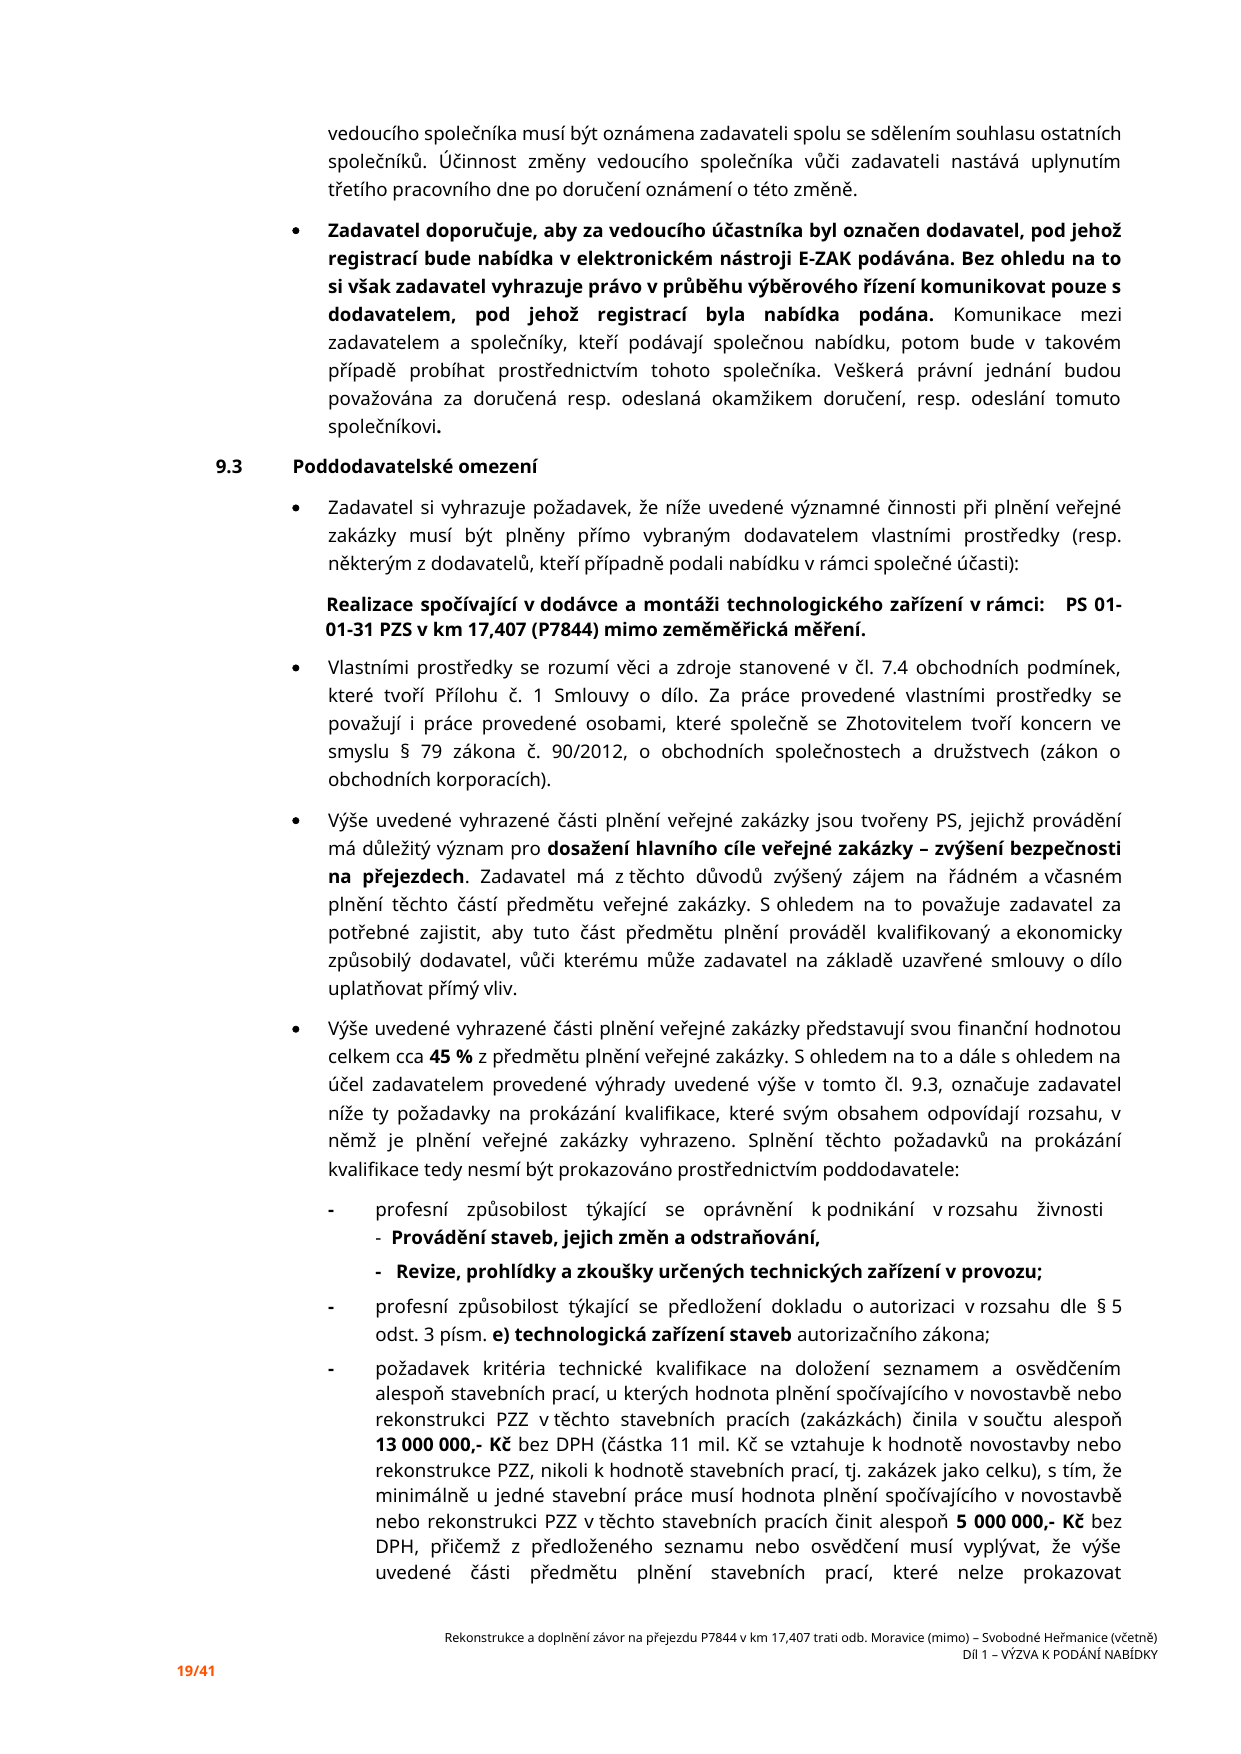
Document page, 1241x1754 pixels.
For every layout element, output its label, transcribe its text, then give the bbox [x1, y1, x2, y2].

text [328, 1355, 1122, 1585]
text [292, 121, 1122, 202]
text Výše uvedené vyhrazené části plnění veřejné zakázky představují svou finanční hodnotou celkem cca 45 % z předmětu plnění veřejné zakázky. S ohledem na to a dále s ohledem na účel zadavatelem provedené výhrady uvedené výše v tomto čl. 9.3, označuje zadavatel níže ty požadavky na prokázání kvalifikace, které svým obsahem odpovídají rozsahu, v němž je plnění veřejné zakázky vyhrazeno. Splnění těchto požadavků na prokázání kvalifikace tedy nesmí být prokazováno prostřednictvím poddodavatele: [292, 1016, 1122, 1181]
text Výše uvedené vyhrazené části plnění veřejné zakázky jsou tvořeny PS, jejichž provádění má důležitý význam pro dosažení hlavního cíle veřejné zakázky – zvýšení bezpečnosti na přejezdech. Zadavatel má z těchto důvodů zvýšený zájem na řádném a včasném plnění těchto částí předmětu veřejné zakázky. S ohledem na to považuje zadavatel za potřebné zajistit, aby tuto část předmětu plnění prováděl kvalifikovaný a ekonomicky způsobilý dodavatel, vůči kterému může zadavatel na základě uzavřené smlouvy o dílo uplatňovat přímý vliv. [292, 807, 1122, 1001]
list - Revize, prohlídky a zkoušky určených technických zařízení v provozu; [375, 1259, 1122, 1284]
text Vlastními prostředky se rozumí věci a zdroje stanovené v čl. 7.4 obchodních podmínek, které tvoří Přílohu č. 1 Smlouvy o dílo. Za práce provedené vlastními prostředky se považují i práce provedené osobami, které společně se Zhotovitelem tvoří koncern ve smyslu § 79 zákona č. 90/2012, o obchodních společnostech a družstvech (zákon o obchodních korporacích). [292, 654, 1122, 792]
list Realizace spočívající v dodávce a montáži technologického zařízení v rámci: PS 01-01-31 PZS v km 17,407 (P7844) mimo zeměměřická měření. [325, 591, 1122, 642]
text profesní způsobilost týkající se předložení dokladu o autorizaci v rozsahu dle § 5 odst. 3 písm. e) technologická zařízení staveb autorizačního zákona; [328, 1293, 1122, 1346]
text profesní způsobilost týkající se oprávnění k podnikání v rozsahu živnosti - Provádění staveb, jejich změn a odstraňování, [328, 1196, 1122, 1250]
text Zadavatel doporučuje, aby za vedoucího účastníka byl označen dodavatel, pod jehož registrací bude nabídka v elektronickém nástroji E-ZAK podávána. Bez ohledu na to si však zadavatel vyhrazuje právo v průběhu výběrového řízení komunikovat pouze s dodavatelem, pod jehož registrací byla nabídka podána. Komunikace mezi zadavatelem a společníky, kteří podávají společnou nabídku, potom bude v takovém případě probíhat prostřednictvím tohoto společníka. Veškerá právní jednání budou považována za doručená resp. odeslaná okamžikem doručení, resp. odeslání tomuto společníkovi. [292, 217, 1122, 439]
text Poddodavatelské omezení [216, 454, 1122, 479]
text Zadavatel si vyhrazuje požadavek, že níže uvedené významné činnosti při plnění veřejné zakázky musí být plněny přímo vybraným dodavatelem vlastními prostředky (resp. některým z dodavatelů, kteří případně podali nabídku v rámci společné účasti): [292, 494, 1122, 576]
